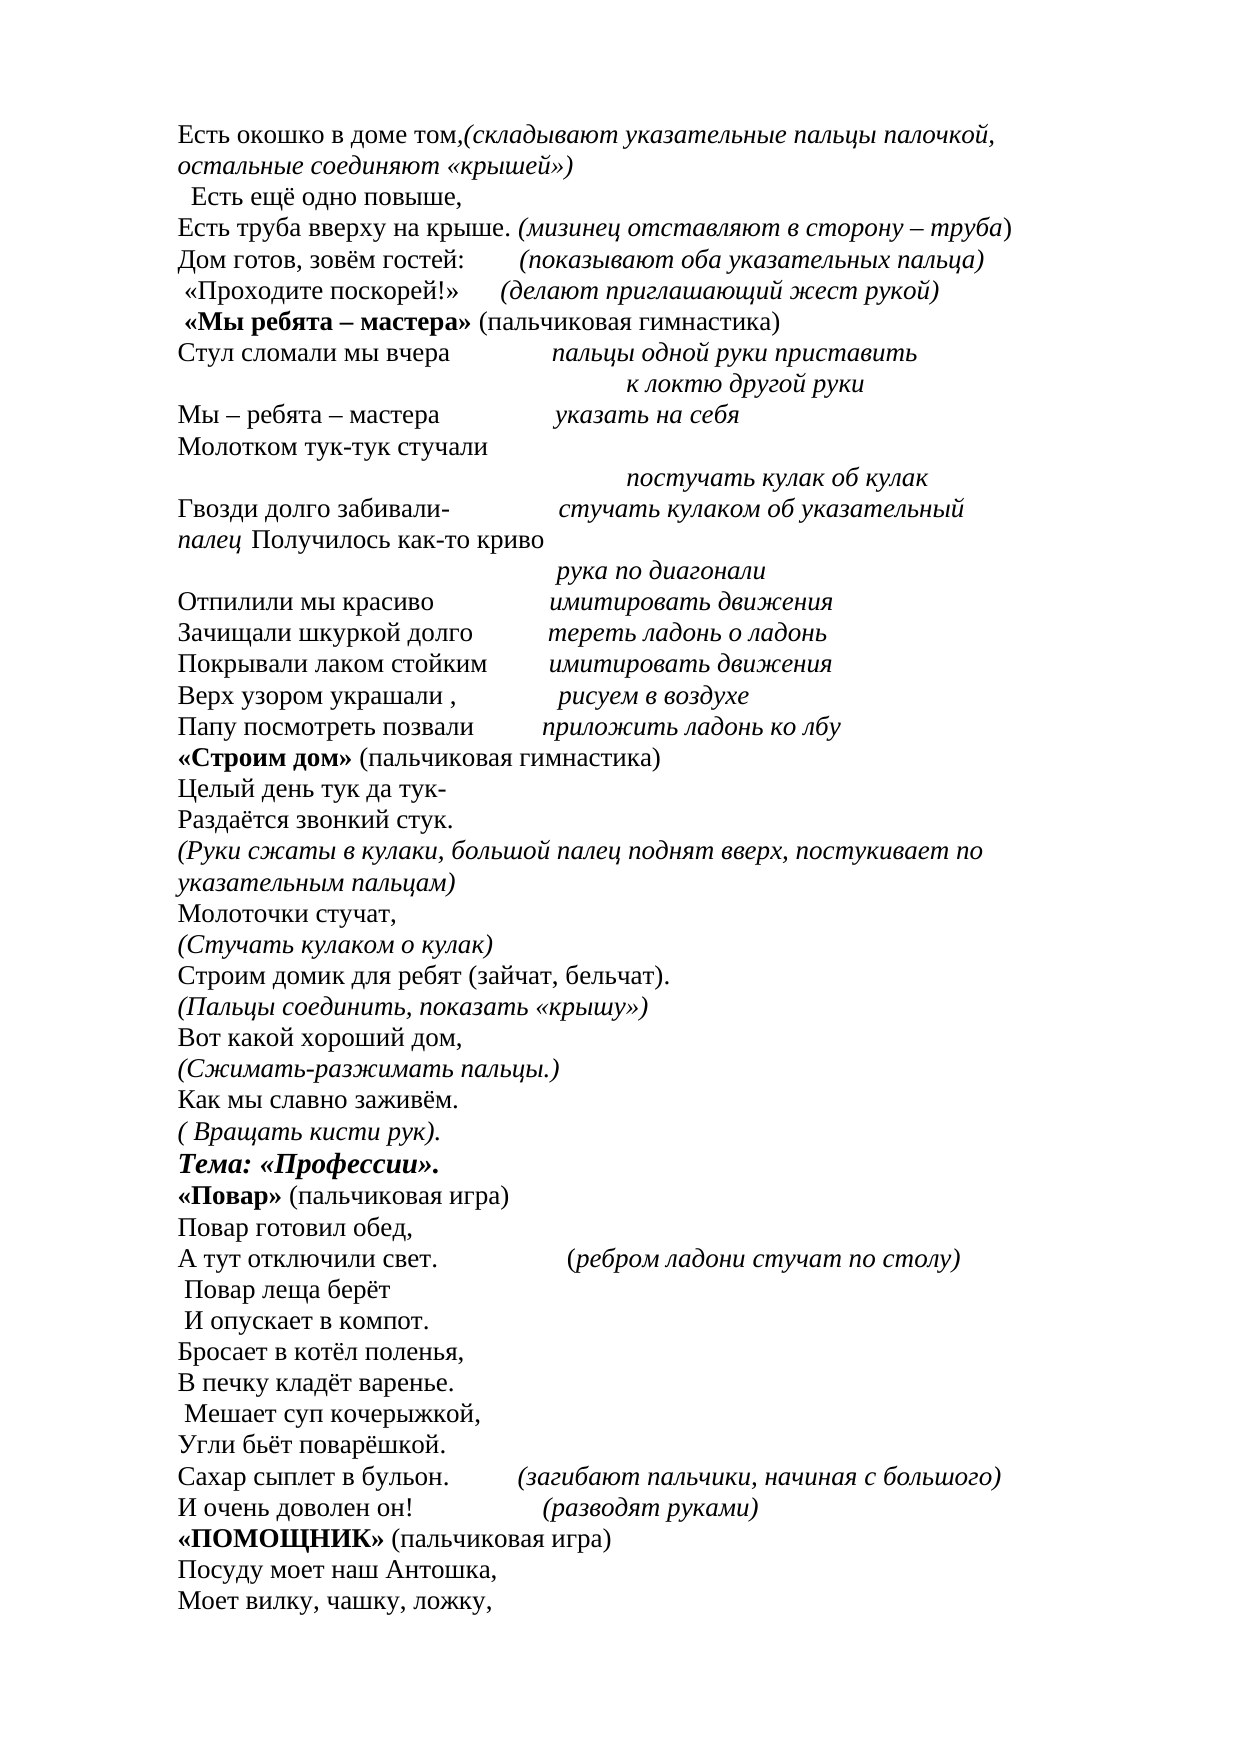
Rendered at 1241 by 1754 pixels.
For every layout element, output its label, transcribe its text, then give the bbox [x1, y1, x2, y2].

text Сахар сыплет в бульон. (загибают пальчики, начиная с большого) [177, 1460, 1152, 1491]
text Есть ещё одно повыше, [177, 180, 1152, 212]
text Как мы славно заживём. [177, 1084, 1152, 1115]
text В печку кладёт варенье. [177, 1366, 1152, 1397]
text Есть труба вверху на крыше. (мизинец отставляют в сторону – труба) [177, 212, 1152, 243]
text Посуду моет наш Антошка, [177, 1553, 1152, 1584]
text (Сжимать-разжимать пальцы.) [177, 1052, 1152, 1084]
text А тут отключили свет. (ребром ладони стучат по столу) [177, 1242, 1152, 1273]
text Дом готов, зовём гостей: (показывают оба указательных пальца) [177, 243, 1152, 274]
text И очень доволен он! (разводят руками) [177, 1491, 1152, 1522]
text «Проходите поскорей!» (делают приглашающий жест рукой) [177, 274, 1152, 305]
text постучать кулак об кулак [177, 461, 1152, 492]
text Повар леща берёт [177, 1273, 1152, 1304]
text Строим домик для ребят (зайчат, бельчат). [177, 959, 1152, 990]
text (Стучать кулаком о кулак) [177, 928, 1152, 959]
text Мешает суп кочерыжкой, [177, 1397, 1152, 1429]
text Зачищали шкуркой долго тереть ладонь о ладонь [177, 616, 1152, 648]
text Молоточки стучат, [177, 897, 1152, 928]
text Молотком тук-тук стучали [177, 429, 1152, 461]
text к локтю другой руки [177, 367, 1152, 398]
text «Повар» (пальчиковая игра) [177, 1179, 1152, 1211]
text Повар готовил обед, [177, 1211, 1152, 1242]
text рука по диагонали [177, 554, 1152, 585]
text Гвозди долго забивали- стучать кулаком об указательный палец Получилось как-то криво [177, 492, 1152, 554]
text Верх узором украшали , рисуем в воздухе [177, 679, 1152, 710]
text Отпилили мы красиво имитировать движения [177, 585, 1152, 616]
text Папу посмотреть позвали приложить ладонь ко лбу [177, 710, 1152, 741]
text Бросает в котёл поленья, [177, 1335, 1152, 1366]
text «Строим дом» (пальчиковая гимнастика) [177, 741, 1152, 772]
text Тема: «Профессии». [177, 1146, 1152, 1179]
text Угли бьёт поварёшкой. [177, 1429, 1152, 1460]
text Целый день тук да тук- [177, 772, 1152, 803]
text «ПОМОЩНИК» (пальчиковая игра) [177, 1522, 1152, 1553]
text Моет вилку, чашку, ложку, [177, 1584, 1152, 1616]
text Вот какой хороший дом, [177, 1021, 1152, 1052]
text И опускает в компот. [177, 1304, 1152, 1335]
text Стул сломали мы вчера пальцы одной руки приставить [177, 336, 1152, 367]
text ( Вращать кисти рук). [177, 1115, 1152, 1146]
text (Пальцы соединить, показать «крышу») [177, 990, 1152, 1021]
text Покрывали лаком стойким имитировать движения [177, 648, 1152, 679]
text «Мы ребята – мастера» (пальчиковая гимнастика) [177, 305, 1152, 336]
text Есть окошко в доме том,(складывают указательные пальцы палочкой, остальные соединяют «крышей») [177, 118, 1152, 180]
text Раздаётся звонкий стук. [177, 803, 1152, 834]
text (Руки сжаты в кулаки, большой палец поднят вверх, постукивает по указательным пальцам) [177, 834, 1152, 897]
text Мы – ребята – мастера указать на себя [177, 398, 1152, 429]
